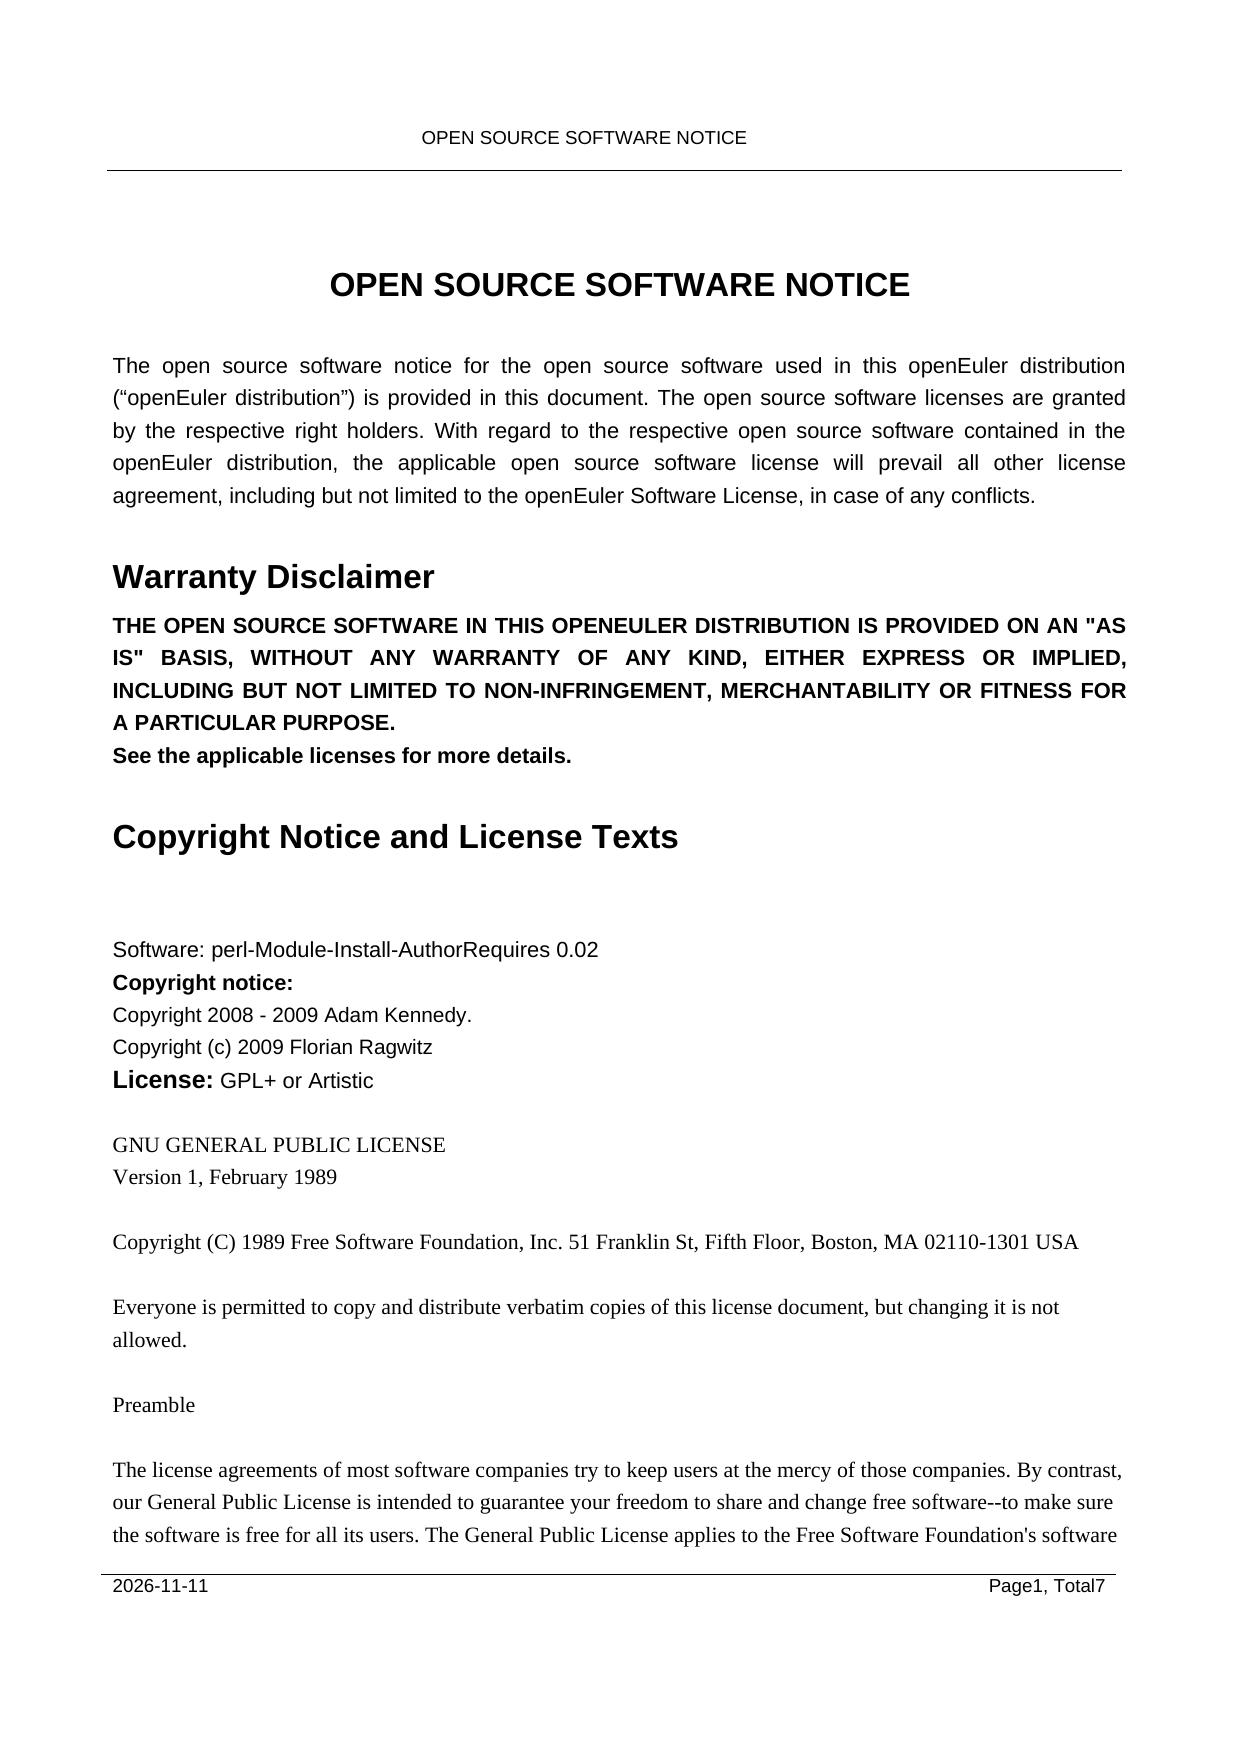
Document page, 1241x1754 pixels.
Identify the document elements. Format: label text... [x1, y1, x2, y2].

text OPEN SOURCE SOFTWARE NOTICE [112, 251, 1128, 316]
text Software: perl-Module-Install-AuthorRequires 0.02 [112, 933, 1128, 966]
text Copyright (c) 2009 Florian Ragwitz [112, 1031, 1128, 1063]
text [112, 1063, 1128, 1551]
text Copyright Notice and License Texts [112, 804, 1128, 869]
text THE OPEN SOURCE SOFTWARE IN THIS OPENEULER DISTRIBUTION IS PROVIDED ON AN "AS IS" BASIS, WITHOUT ANY WARRANTY OF ANY KIND, EITHER EXPRESS OR IMPLIED, INCLUDING BUT NOT LIMITED TO NON-INFRINGEMENT, MERCHANTABILITY OR FITNESS FOR A PARTICULAR PURPOSE. See the applicable licenses for more details. [112, 609, 1128, 771]
text Copyright notice: [112, 966, 1128, 998]
text Warranty Disclaimer [112, 544, 1128, 609]
text The open source software notice for the open source software used in this openEuler distribution (“openEuler distribution”) is provided in this document. The open source software licenses are granted by the respective right holders. With regard to the respective open source software contained in the openEuler distribution, the applicable open source software license will prevail all other license agreement, including but not limited to the openEuler Software License, in case of any conflicts. [112, 349, 1128, 511]
text Copyright 2008 - 2009 Adam Kennedy. [112, 998, 1128, 1031]
